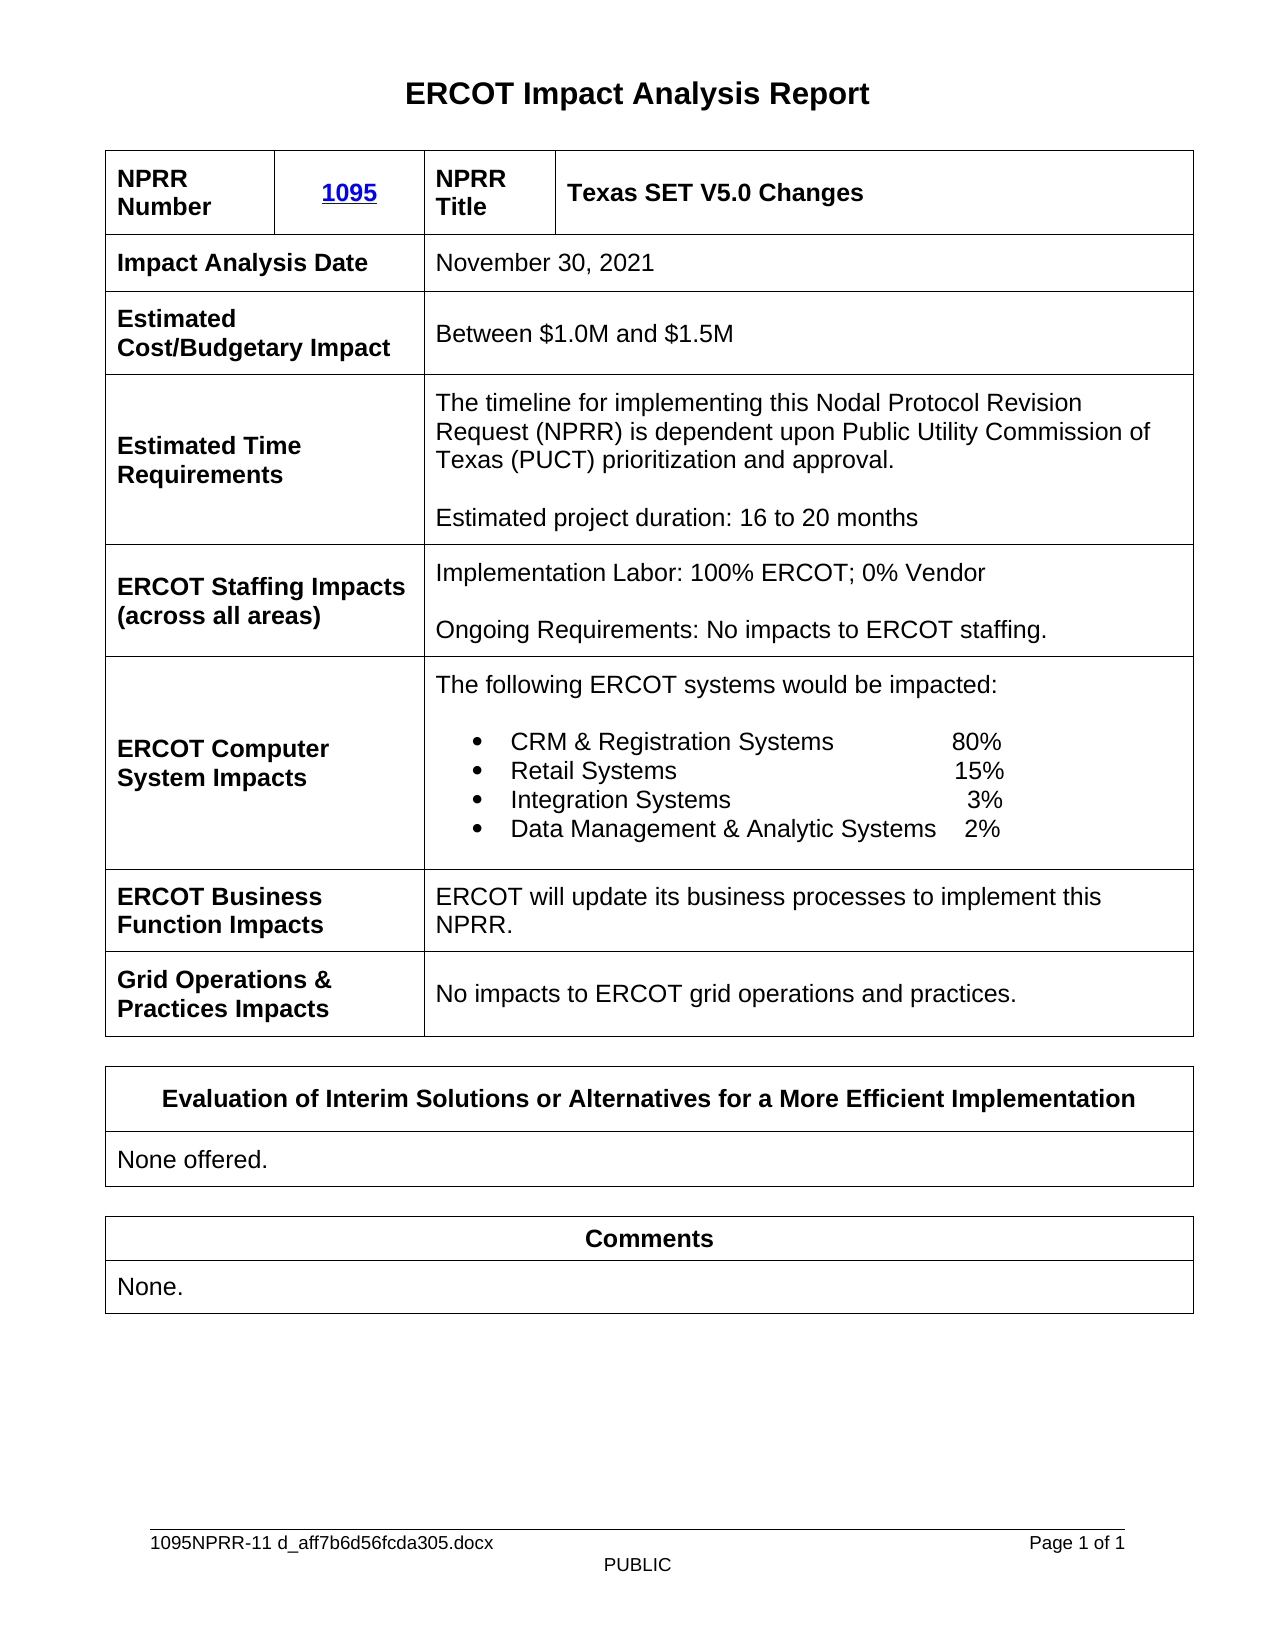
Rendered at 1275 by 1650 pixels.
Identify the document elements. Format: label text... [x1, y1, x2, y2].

table_cell Grid Operations & Practices Impacts [106, 952, 424, 1036]
table_header NPRR Title [425, 151, 555, 233]
table_cell None. [106, 1261, 1193, 1313]
table_cell No impacts to ERCOT grid operations and practices. [425, 952, 1193, 1036]
table_cell ERCOT will update its business processes to implement this NPRR. [425, 870, 1193, 951]
table_header 1095 [275, 151, 424, 233]
table_header Texas SET V5.0 Changes [556, 151, 1193, 233]
table_cell Impact Analysis Date [106, 235, 424, 291]
table_cell ERCOT Staffing Impacts (across all areas) [106, 545, 424, 656]
table_header NPRR Number [106, 151, 274, 233]
table_cell Between $1.0M and $1.5M [425, 292, 1193, 374]
table_cell ERCOT Computer System Impacts [106, 657, 424, 869]
table_cell Implementation Labor: 100% ERCOT; 0% Vendor Ongoing Requirements: No impacts to ERCOT staffing. [425, 545, 1193, 656]
table_header Evaluation of Interim Solutions or Alternatives for a More Efficient Implementation [106, 1067, 1193, 1131]
table_cell November 30, 2021 [425, 235, 1193, 291]
table_cell The timeline for implementing this Nodal Protocol Revision Request (NPRR) is dependent upon Public Utility Commission of Texas (PUCT) prioritization and approval. Estimated project duration: 16 to 20 months [425, 375, 1193, 544]
table_header Comments [106, 1217, 1193, 1259]
table_cell Estimated Cost/Budgetary Impact [106, 292, 424, 374]
table_cell None offered. [106, 1132, 1193, 1186]
table_cell The following ERCOT systems would be impacted: CRM & Registration Systems 80% Retail Systems 15% Integration Systems 3% Data Management & Analytic Systems 2% [425, 657, 1193, 869]
table_cell Estimated Time Requirements [106, 375, 424, 544]
table_cell ERCOT Business Function Impacts [106, 870, 424, 951]
